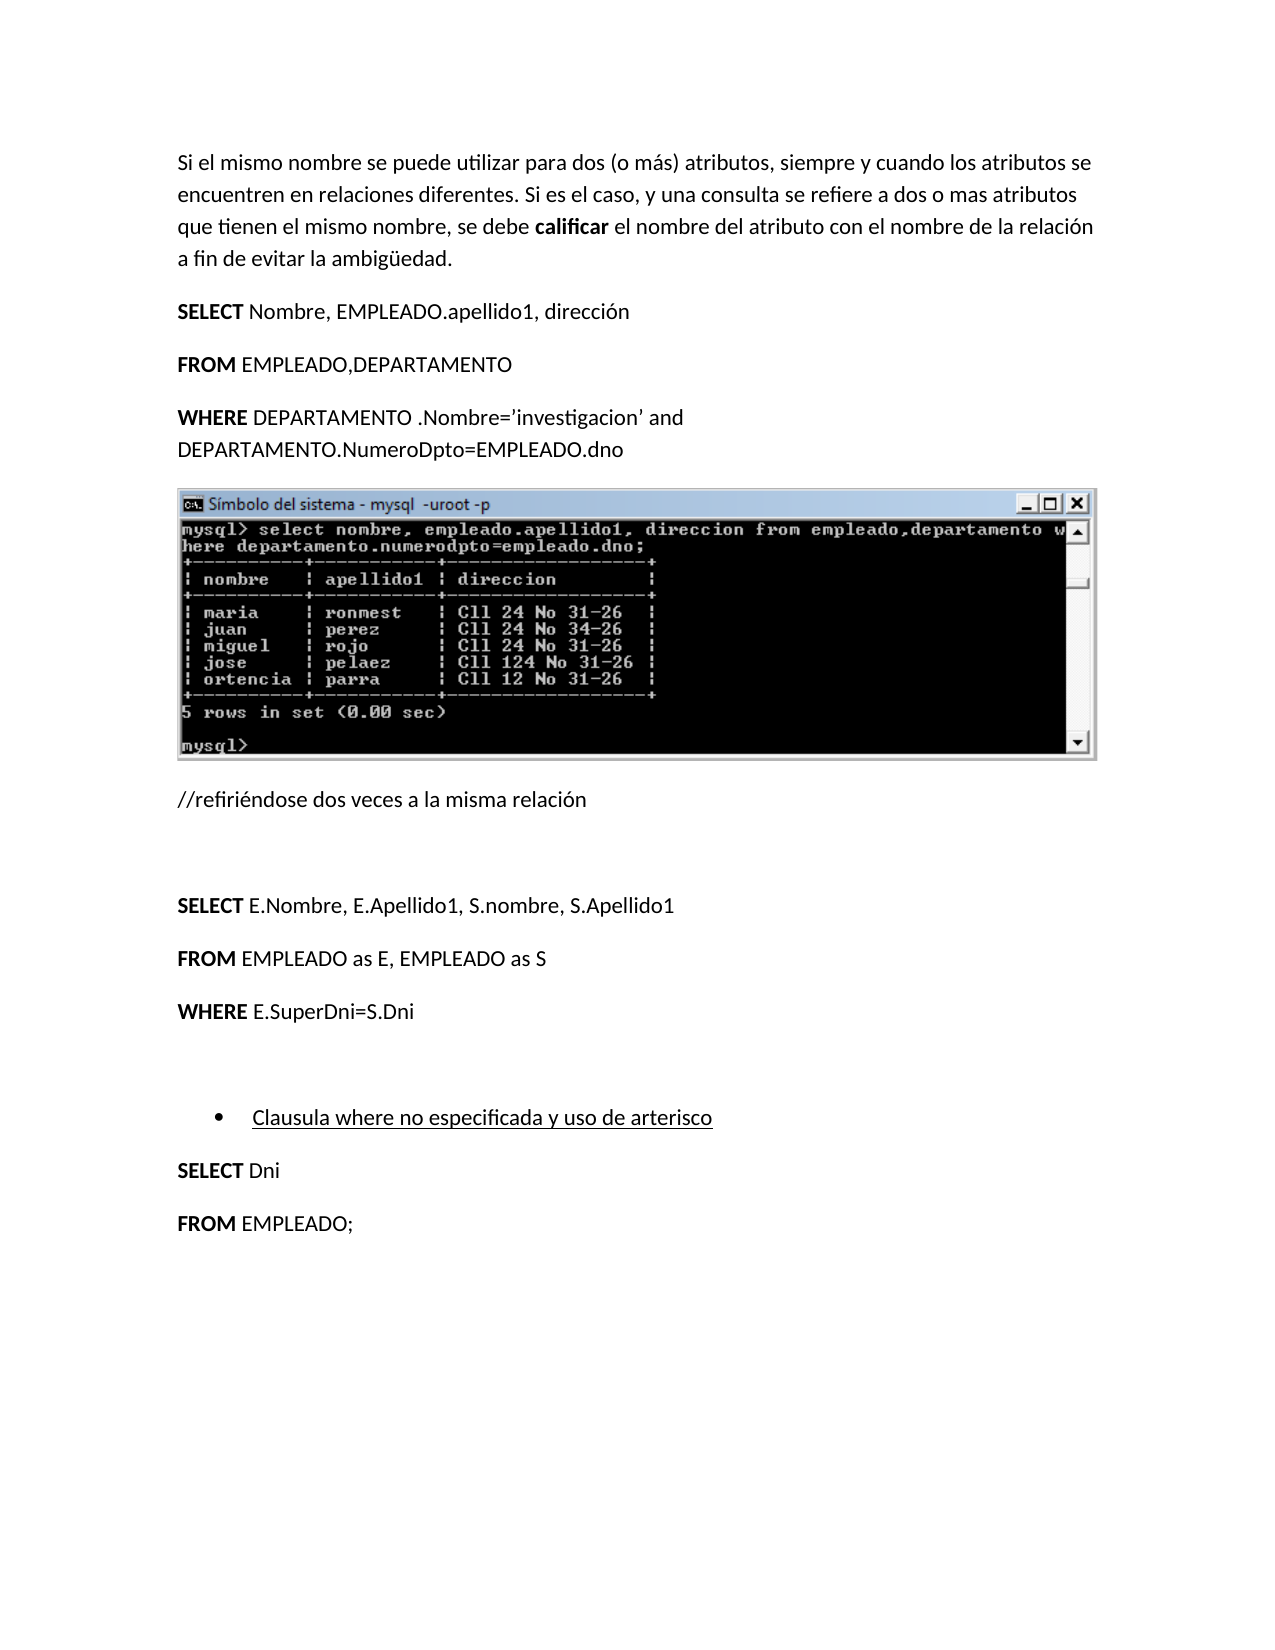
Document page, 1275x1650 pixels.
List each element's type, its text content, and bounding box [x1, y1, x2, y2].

list Clausula where no especificada y uso de arterisco [215, 1103, 1098, 1131]
text FROM EMPLEADO as E, EMPLEADO as S [177, 944, 1098, 972]
text Si el mismo nombre se puede utilizar para dos (o más) atributos, siempre y cuando los atributos se encuentren en relaciones diferentes. Si es el caso, y una consulta se refiere a dos o mas atributos que tienen el mismo nombre, se debe calificar el nombre del atributo con el nombre de la relación a fin de evitar la ambigüedad. [177, 148, 1098, 272]
text SELECT Dni [177, 1156, 1098, 1184]
text FROM EMPLEADO,DEPARTAMENTO [177, 350, 1098, 378]
text SELECT Nombre, EMPLEADO.apellido1, dirección [177, 297, 1098, 325]
text SELECT E.Nombre, E.Apellido1, S.nombre, S.Apellido1 [177, 891, 1098, 919]
picture [177, 488, 1098, 761]
text WHERE E.SuperDni=S.Dni [177, 997, 1098, 1025]
text //refiriéndose dos veces a la misma relación [177, 785, 1098, 813]
text WHERE DEPARTAMENTO .Nombre=’investigacion’ and DEPARTAMENTO.NumeroDpto=EMPLEADO.dno [177, 403, 1098, 463]
text FROM EMPLEADO; [177, 1209, 1098, 1237]
